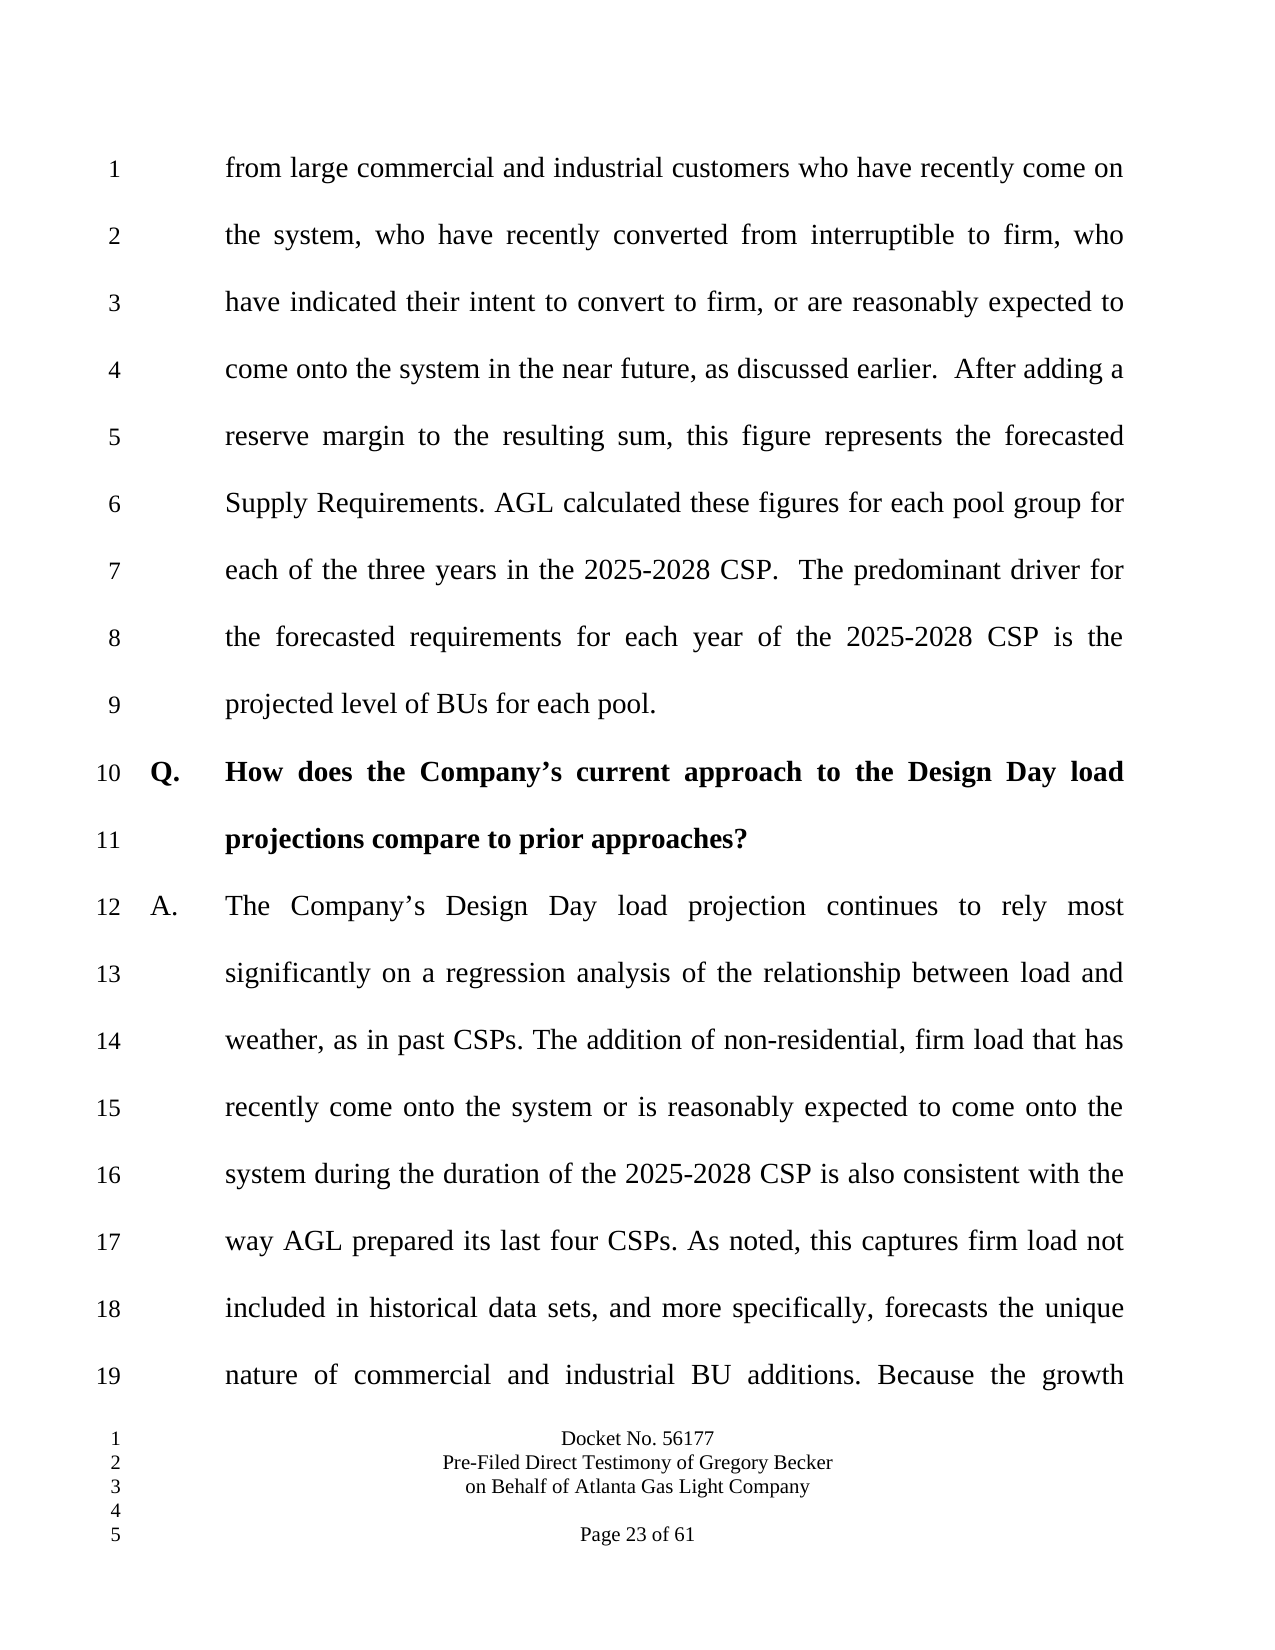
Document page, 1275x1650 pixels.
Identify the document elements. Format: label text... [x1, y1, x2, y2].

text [150, 888, 1125, 1391]
text Q. How does the Company’s current approach to the Design Day load projections compare to prior approaches? [150, 754, 1125, 854]
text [150, 150, 1125, 720]
